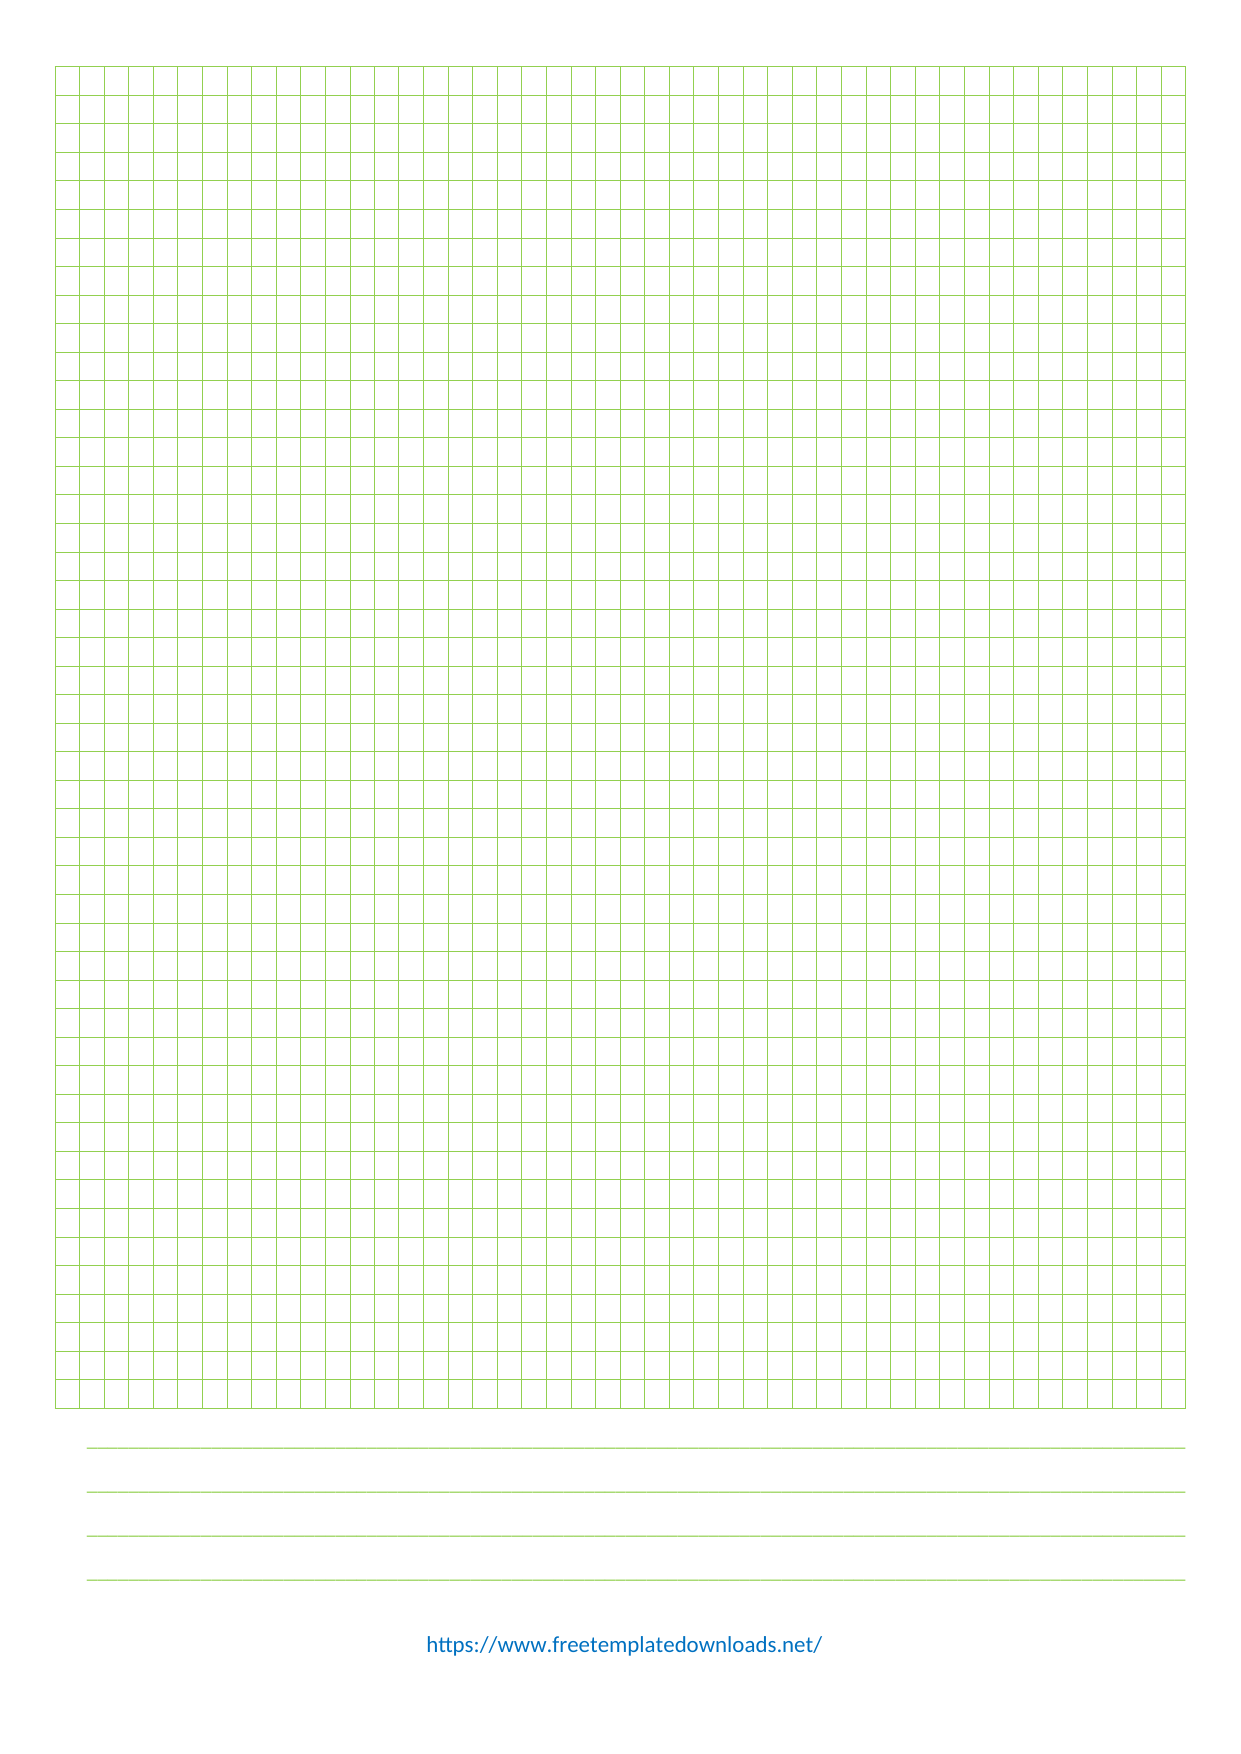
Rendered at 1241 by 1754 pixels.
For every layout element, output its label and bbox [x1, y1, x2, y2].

table_cell [424, 1038, 448, 1065]
table_cell [670, 1266, 693, 1293]
table_cell [744, 239, 767, 266]
table_cell [178, 381, 202, 409]
table_cell [178, 781, 202, 808]
table_cell [719, 296, 743, 323]
table_cell [842, 553, 866, 580]
table_cell [129, 781, 153, 808]
table_cell [867, 752, 890, 780]
table_cell [80, 553, 104, 580]
table_cell [940, 239, 964, 266]
table_cell [522, 239, 546, 266]
table_cell [375, 1323, 398, 1351]
table_cell [990, 924, 1013, 951]
table_cell [965, 1209, 989, 1236]
table_cell [1088, 581, 1112, 608]
table_cell [596, 1152, 620, 1179]
table_cell [694, 296, 718, 323]
table_cell [1088, 866, 1112, 894]
table_cell [375, 752, 398, 780]
table_cell [842, 1266, 866, 1293]
table_cell [940, 1095, 964, 1122]
table_cell [449, 895, 472, 922]
table_cell [572, 410, 595, 437]
table_cell [768, 1009, 792, 1037]
table_cell [277, 610, 300, 637]
table_cell [891, 1323, 915, 1351]
table_cell [449, 781, 472, 808]
table_cell [522, 1238, 546, 1265]
table_cell [498, 895, 521, 922]
table_cell [498, 1095, 521, 1122]
table_cell [694, 524, 718, 551]
table_cell [694, 981, 718, 1008]
table_cell [547, 353, 571, 380]
table_cell [1113, 153, 1136, 180]
table_cell [645, 495, 669, 523]
table_cell [645, 296, 669, 323]
table_cell [1137, 1038, 1161, 1065]
table_cell [351, 495, 374, 523]
table_cell [670, 838, 693, 865]
table_cell [228, 924, 251, 951]
table_cell [1063, 1038, 1087, 1065]
table_cell [1088, 410, 1112, 437]
table_cell [129, 895, 153, 922]
table_cell [252, 438, 276, 466]
table_cell [965, 410, 989, 437]
table_cell [645, 981, 669, 1008]
table_cell [793, 210, 816, 237]
table_cell [252, 610, 276, 637]
table_cell [154, 96, 177, 123]
table_cell [228, 895, 251, 922]
table_cell [178, 809, 202, 837]
table_cell [1014, 1152, 1038, 1179]
table_cell [129, 153, 153, 180]
table_cell [375, 467, 398, 494]
table_cell [424, 581, 448, 608]
table_cell [351, 610, 374, 637]
table_cell [940, 809, 964, 837]
table_cell [670, 752, 693, 780]
table_cell [990, 1323, 1013, 1351]
table_cell [1162, 1295, 1185, 1322]
table_cell [719, 96, 743, 123]
table_cell [1014, 638, 1038, 666]
table_cell [498, 781, 521, 808]
table_cell [1063, 724, 1087, 751]
table_cell [1014, 724, 1038, 751]
table_cell [990, 267, 1013, 294]
table_cell [990, 610, 1013, 637]
table_cell [768, 781, 792, 808]
table_cell [1014, 981, 1038, 1008]
table_cell [1113, 1009, 1136, 1037]
table_cell [916, 1009, 939, 1037]
table_cell [1014, 695, 1038, 723]
table_cell [1063, 495, 1087, 523]
table_cell [1113, 239, 1136, 266]
table_cell [326, 838, 350, 865]
table_cell [817, 667, 841, 694]
table_cell [572, 1066, 595, 1094]
table_cell [154, 781, 177, 808]
table_cell [277, 353, 300, 380]
table_cell [1014, 866, 1038, 894]
table_cell [277, 1380, 300, 1408]
table_cell [80, 1152, 104, 1179]
table_cell [719, 952, 743, 979]
table_cell [621, 353, 644, 380]
table_cell [424, 124, 448, 152]
table_cell [990, 781, 1013, 808]
table_cell [621, 638, 644, 666]
table_cell [670, 1238, 693, 1265]
table_cell [399, 438, 423, 466]
table_cell [277, 838, 300, 865]
table_cell [719, 153, 743, 180]
table_cell [326, 1123, 350, 1151]
table_header [351, 67, 374, 95]
table_cell [621, 1352, 644, 1379]
table_cell [154, 1238, 177, 1265]
table_cell [277, 1209, 300, 1236]
table_cell [277, 1238, 300, 1265]
table_cell [940, 181, 964, 209]
table_cell [252, 1238, 276, 1265]
table_cell [744, 695, 767, 723]
table_cell [326, 1352, 350, 1379]
table_cell [1137, 695, 1161, 723]
table_cell [547, 1038, 571, 1065]
table_cell [228, 467, 251, 494]
table_cell [326, 724, 350, 751]
table_cell [744, 1266, 767, 1293]
table_cell [178, 752, 202, 780]
table_cell [916, 610, 939, 637]
table_cell [375, 781, 398, 808]
table_cell [301, 1352, 325, 1379]
table_cell [1137, 239, 1161, 266]
table_cell [793, 410, 816, 437]
table_cell [621, 553, 644, 580]
table_cell [178, 495, 202, 523]
table_cell [1039, 610, 1062, 637]
table_cell [940, 353, 964, 380]
table_cell [399, 96, 423, 123]
table_cell [1162, 524, 1185, 551]
table_cell [1063, 181, 1087, 209]
table_cell [522, 1095, 546, 1122]
table_cell [203, 438, 227, 466]
table_cell [203, 610, 227, 637]
table_cell [203, 353, 227, 380]
table_cell [498, 1238, 521, 1265]
table_cell [572, 781, 595, 808]
table_cell [154, 239, 177, 266]
table_cell [399, 781, 423, 808]
table_cell [449, 181, 472, 209]
table_cell [449, 1123, 472, 1151]
table_cell [965, 1295, 989, 1322]
table_cell [596, 239, 620, 266]
table_cell [719, 667, 743, 694]
table_cell [645, 267, 669, 294]
table_cell [351, 1266, 374, 1293]
table_cell [891, 239, 915, 266]
table_cell [940, 1066, 964, 1094]
table_cell [1039, 1323, 1062, 1351]
table_cell [891, 153, 915, 180]
table_cell [326, 524, 350, 551]
table_cell [277, 553, 300, 580]
table_cell [105, 438, 128, 466]
table_cell [768, 1038, 792, 1065]
table_cell [252, 324, 276, 352]
table_cell [301, 438, 325, 466]
table_cell [990, 752, 1013, 780]
table_cell [498, 809, 521, 837]
table_cell [719, 324, 743, 352]
table_cell [105, 1323, 128, 1351]
table_cell [80, 952, 104, 979]
table_cell [645, 866, 669, 894]
table_cell [351, 239, 374, 266]
table_cell [940, 410, 964, 437]
table_cell [1162, 838, 1185, 865]
table_cell [498, 381, 521, 409]
table_cell [203, 1209, 227, 1236]
table_cell [154, 1123, 177, 1151]
table_cell [744, 1038, 767, 1065]
table_header [621, 67, 644, 95]
table_cell [228, 324, 251, 352]
table_cell [990, 1123, 1013, 1151]
table_cell [867, 1095, 890, 1122]
table_cell [399, 324, 423, 352]
table_cell [842, 667, 866, 694]
table_cell [621, 1295, 644, 1322]
table_cell [277, 1323, 300, 1351]
table_cell [498, 1266, 521, 1293]
table_cell [867, 1009, 890, 1037]
table_cell [547, 1295, 571, 1322]
table_cell [1162, 1352, 1185, 1379]
table_cell [498, 438, 521, 466]
table_cell [842, 1238, 866, 1265]
table_cell [129, 495, 153, 523]
table_cell [744, 1152, 767, 1179]
table_cell [375, 524, 398, 551]
table_cell [817, 438, 841, 466]
table_cell [842, 1152, 866, 1179]
table_cell [547, 895, 571, 922]
table_cell [449, 1266, 472, 1293]
table_cell [694, 467, 718, 494]
table_cell [842, 495, 866, 523]
table_cell [301, 181, 325, 209]
table_cell [449, 838, 472, 865]
table_cell [965, 1380, 989, 1408]
table_header [326, 67, 350, 95]
table_cell [56, 353, 79, 380]
table_cell [1063, 296, 1087, 323]
table_cell [80, 581, 104, 608]
table_cell [670, 1009, 693, 1037]
table_cell [154, 1066, 177, 1094]
table_cell [1113, 981, 1136, 1008]
table_cell [56, 610, 79, 637]
table_cell [940, 1352, 964, 1379]
table_cell [375, 1238, 398, 1265]
table_cell [694, 838, 718, 865]
table_cell [1039, 96, 1062, 123]
table_cell [1113, 1238, 1136, 1265]
table_cell [572, 724, 595, 751]
table_cell [719, 524, 743, 551]
table_cell [1113, 781, 1136, 808]
table_cell [351, 181, 374, 209]
table_cell [793, 1180, 816, 1208]
table_cell [252, 239, 276, 266]
table_cell [228, 210, 251, 237]
table_cell [301, 267, 325, 294]
table_cell [1088, 267, 1112, 294]
table_cell [793, 153, 816, 180]
table_cell [326, 895, 350, 922]
table_cell [1014, 952, 1038, 979]
table_cell [744, 638, 767, 666]
table_cell [129, 553, 153, 580]
table_cell [473, 438, 497, 466]
table_cell [817, 296, 841, 323]
table_cell [916, 809, 939, 837]
table_cell [645, 1066, 669, 1094]
table_cell [916, 1066, 939, 1094]
table_cell [277, 210, 300, 237]
table_cell [867, 381, 890, 409]
table_cell [129, 210, 153, 237]
table_cell [1137, 1352, 1161, 1379]
table_cell [498, 353, 521, 380]
table_cell [178, 667, 202, 694]
table_cell [277, 438, 300, 466]
table_cell [1014, 1180, 1038, 1208]
table_cell [940, 1266, 964, 1293]
table_cell [793, 438, 816, 466]
table_cell [498, 410, 521, 437]
table_cell [449, 353, 472, 380]
table_cell [154, 553, 177, 580]
table_cell [916, 153, 939, 180]
table_cell [1039, 752, 1062, 780]
table_cell [154, 1209, 177, 1236]
table_cell [252, 553, 276, 580]
table_cell [670, 181, 693, 209]
table_cell [252, 1152, 276, 1179]
table_cell [621, 667, 644, 694]
table_cell [694, 153, 718, 180]
table_cell [80, 1009, 104, 1037]
table_cell [744, 952, 767, 979]
table_header [399, 67, 423, 95]
table_cell [719, 267, 743, 294]
table_cell [1162, 1038, 1185, 1065]
table_cell [940, 1180, 964, 1208]
table_cell [916, 438, 939, 466]
table_cell [547, 495, 571, 523]
table_cell [1162, 1066, 1185, 1094]
table_cell [621, 153, 644, 180]
table_cell [867, 153, 890, 180]
table_cell [1063, 1209, 1087, 1236]
table_cell [547, 410, 571, 437]
table_cell [817, 695, 841, 723]
table_cell [719, 724, 743, 751]
table_cell [891, 1295, 915, 1322]
table_cell [694, 381, 718, 409]
table_cell [105, 1352, 128, 1379]
table_cell [670, 866, 693, 894]
table_cell [572, 695, 595, 723]
table_cell [498, 1038, 521, 1065]
table_cell [842, 239, 866, 266]
table_cell [547, 752, 571, 780]
table_cell [547, 1209, 571, 1236]
table_cell [449, 553, 472, 580]
table_cell [1063, 752, 1087, 780]
table_cell [940, 1152, 964, 1179]
table_cell [424, 924, 448, 951]
table_cell [301, 1380, 325, 1408]
table_cell [326, 781, 350, 808]
table_cell [1137, 296, 1161, 323]
table_cell [990, 838, 1013, 865]
table_cell [793, 1095, 816, 1122]
table_cell [940, 438, 964, 466]
table_cell [154, 524, 177, 551]
table_cell [990, 210, 1013, 237]
table_header [744, 67, 767, 95]
table_cell [940, 381, 964, 409]
table_cell [621, 781, 644, 808]
table_cell [498, 1323, 521, 1351]
table_cell [449, 1352, 472, 1379]
table_cell [965, 1123, 989, 1151]
table_cell [399, 638, 423, 666]
table_cell [1088, 695, 1112, 723]
table_cell [228, 153, 251, 180]
table_cell [473, 181, 497, 209]
table_cell [1014, 1009, 1038, 1037]
table_cell [129, 96, 153, 123]
table_cell [301, 210, 325, 237]
table_cell [572, 267, 595, 294]
table_cell [1162, 667, 1185, 694]
table_header [301, 67, 325, 95]
table_cell [1113, 553, 1136, 580]
table_cell [891, 1038, 915, 1065]
table_cell [990, 553, 1013, 580]
table_cell [621, 410, 644, 437]
table_cell [990, 667, 1013, 694]
table_cell [129, 1095, 153, 1122]
table_cell [1039, 1152, 1062, 1179]
table_cell [129, 267, 153, 294]
table_cell [301, 981, 325, 1008]
table_cell [399, 838, 423, 865]
table_cell [56, 1180, 79, 1208]
table_cell [719, 1095, 743, 1122]
table_header [1162, 67, 1185, 95]
table_cell [1162, 239, 1185, 266]
table_cell [1137, 1238, 1161, 1265]
table_cell [301, 838, 325, 865]
table_cell [596, 210, 620, 237]
table_cell [990, 981, 1013, 1008]
table_cell [473, 153, 497, 180]
table_cell [203, 1152, 227, 1179]
table_cell [596, 96, 620, 123]
table_cell [129, 181, 153, 209]
table_cell [449, 1323, 472, 1351]
table_cell [56, 695, 79, 723]
table_cell [768, 1380, 792, 1408]
table_cell [645, 467, 669, 494]
table_cell [522, 1123, 546, 1151]
table_cell [473, 610, 497, 637]
table_cell [1014, 1380, 1038, 1408]
table_cell [1014, 838, 1038, 865]
table_cell [768, 324, 792, 352]
table_cell [424, 1295, 448, 1322]
table_cell [473, 1123, 497, 1151]
table_cell [645, 324, 669, 352]
table_cell [596, 267, 620, 294]
table_cell [817, 1095, 841, 1122]
table_cell [1063, 1152, 1087, 1179]
table_cell [1113, 1095, 1136, 1122]
table_cell [793, 96, 816, 123]
table_cell [473, 1009, 497, 1037]
table_cell [252, 724, 276, 751]
table_cell [744, 781, 767, 808]
table_cell [645, 1295, 669, 1322]
table_cell [916, 181, 939, 209]
table_cell [498, 724, 521, 751]
table_cell [129, 752, 153, 780]
table_cell [694, 353, 718, 380]
table_cell [522, 1209, 546, 1236]
table_cell [424, 895, 448, 922]
table_cell [670, 553, 693, 580]
table_header [498, 67, 521, 95]
table_cell [572, 495, 595, 523]
table_cell [990, 1295, 1013, 1322]
table_cell [916, 667, 939, 694]
table_cell [1014, 581, 1038, 608]
table_cell [326, 866, 350, 894]
table_cell [1039, 952, 1062, 979]
table_cell [1014, 353, 1038, 380]
table_cell [621, 695, 644, 723]
table_cell [449, 809, 472, 837]
table_cell [1088, 1095, 1112, 1122]
table_cell [670, 1152, 693, 1179]
table_cell [1039, 981, 1062, 1008]
table_cell [867, 96, 890, 123]
table_cell [154, 1180, 177, 1208]
table_cell [1039, 1123, 1062, 1151]
table_cell [178, 866, 202, 894]
table_cell [940, 924, 964, 951]
table_cell [1113, 895, 1136, 922]
table_cell [178, 1152, 202, 1179]
table_cell [154, 124, 177, 152]
table_header [105, 67, 128, 95]
table_cell [547, 610, 571, 637]
table_cell [277, 1152, 300, 1179]
table_cell [867, 353, 890, 380]
table_cell [1088, 181, 1112, 209]
table_cell [1137, 410, 1161, 437]
table_cell [1063, 952, 1087, 979]
table_cell [867, 124, 890, 152]
table_cell [252, 181, 276, 209]
table_cell [399, 524, 423, 551]
table_header [670, 67, 693, 95]
table_cell [596, 1038, 620, 1065]
table_cell [596, 410, 620, 437]
table_cell [940, 1323, 964, 1351]
table_cell [301, 667, 325, 694]
table_cell [596, 324, 620, 352]
table_cell [178, 410, 202, 437]
table_cell [449, 153, 472, 180]
table_cell [621, 610, 644, 637]
table_cell [178, 553, 202, 580]
table_cell [621, 1266, 644, 1293]
table_cell [522, 1380, 546, 1408]
table_cell [105, 153, 128, 180]
table_cell [351, 724, 374, 751]
table_cell [80, 695, 104, 723]
table_cell [596, 1180, 620, 1208]
table_cell [768, 1152, 792, 1179]
table_cell [326, 124, 350, 152]
table_cell [547, 181, 571, 209]
table_cell [1063, 438, 1087, 466]
table_cell [178, 1095, 202, 1122]
table_cell [768, 410, 792, 437]
table_cell [842, 952, 866, 979]
table_cell [129, 1209, 153, 1236]
table_cell [399, 895, 423, 922]
table_cell [891, 1095, 915, 1122]
table_cell [252, 1352, 276, 1379]
table_cell [1039, 581, 1062, 608]
table_cell [768, 724, 792, 751]
table_cell [1137, 210, 1161, 237]
table_cell [375, 724, 398, 751]
table_cell [522, 838, 546, 865]
table_cell [793, 952, 816, 979]
table_cell [867, 553, 890, 580]
table_cell [252, 410, 276, 437]
table_cell [449, 581, 472, 608]
table_header [867, 67, 890, 95]
table_cell [178, 724, 202, 751]
table_cell [522, 667, 546, 694]
table_cell [351, 781, 374, 808]
table_cell [56, 296, 79, 323]
table_cell [498, 952, 521, 979]
table_cell [252, 353, 276, 380]
table_cell [645, 96, 669, 123]
table_cell [621, 924, 644, 951]
table_cell [277, 724, 300, 751]
table_cell [80, 838, 104, 865]
table_cell [154, 1009, 177, 1037]
table_cell [178, 895, 202, 922]
table_cell [744, 838, 767, 865]
table_cell [424, 239, 448, 266]
table_cell [768, 1123, 792, 1151]
table_cell [1137, 724, 1161, 751]
table_cell [228, 695, 251, 723]
table_cell [719, 353, 743, 380]
table_cell [990, 952, 1013, 979]
table_cell [277, 124, 300, 152]
table_cell [449, 410, 472, 437]
table_cell [1039, 124, 1062, 152]
table_cell [105, 695, 128, 723]
table_cell [990, 866, 1013, 894]
table_cell [105, 610, 128, 637]
table_cell [1088, 1295, 1112, 1322]
table_cell [867, 1295, 890, 1322]
table_cell [965, 553, 989, 580]
table_cell [867, 952, 890, 979]
table_header [277, 67, 300, 95]
table_cell [744, 1095, 767, 1122]
table_cell [719, 924, 743, 951]
table_cell [596, 353, 620, 380]
table_cell [1063, 895, 1087, 922]
table_cell [473, 1095, 497, 1122]
table_cell [817, 952, 841, 979]
table_cell [744, 895, 767, 922]
table_cell [817, 1380, 841, 1408]
table_cell [572, 181, 595, 209]
table_cell [80, 1066, 104, 1094]
table_cell [965, 1066, 989, 1094]
table_cell [1088, 809, 1112, 837]
table_cell [793, 181, 816, 209]
table_cell [522, 1323, 546, 1351]
table_cell [277, 381, 300, 409]
table_cell [203, 781, 227, 808]
table_cell [572, 895, 595, 922]
table_cell [301, 124, 325, 152]
table_cell [1063, 153, 1087, 180]
table_cell [1137, 381, 1161, 409]
table_cell [178, 1209, 202, 1236]
table_cell [891, 924, 915, 951]
table_cell [842, 866, 866, 894]
table_cell [326, 210, 350, 237]
table_cell [351, 267, 374, 294]
table_cell [80, 1295, 104, 1322]
table_cell [891, 181, 915, 209]
table_cell [867, 895, 890, 922]
table_cell [203, 809, 227, 837]
table_cell [473, 695, 497, 723]
table_cell [80, 752, 104, 780]
table_cell [1063, 610, 1087, 637]
table_cell [990, 239, 1013, 266]
table_cell [891, 667, 915, 694]
table_cell [277, 809, 300, 837]
table_cell [891, 1380, 915, 1408]
table_cell [842, 724, 866, 751]
table_cell [596, 1323, 620, 1351]
table_cell [768, 1180, 792, 1208]
table_cell [670, 695, 693, 723]
table_cell [891, 296, 915, 323]
table_cell [596, 1123, 620, 1151]
table_cell [645, 353, 669, 380]
table_cell [424, 610, 448, 637]
table_cell [129, 1180, 153, 1208]
table_cell [940, 524, 964, 551]
table_cell [498, 467, 521, 494]
table_cell [498, 1152, 521, 1179]
table_cell [596, 495, 620, 523]
table_cell [867, 267, 890, 294]
table_cell [399, 581, 423, 608]
table_cell [351, 438, 374, 466]
table_cell [277, 638, 300, 666]
table_cell [80, 781, 104, 808]
table_cell [203, 210, 227, 237]
table_cell [203, 239, 227, 266]
table_cell [203, 96, 227, 123]
table_cell [645, 124, 669, 152]
table_cell [719, 381, 743, 409]
table_cell [473, 267, 497, 294]
table_cell [596, 781, 620, 808]
table_cell [56, 267, 79, 294]
table_cell [399, 952, 423, 979]
table_cell [351, 153, 374, 180]
table_cell [375, 1152, 398, 1179]
table_cell [1137, 667, 1161, 694]
table_cell [277, 866, 300, 894]
table_cell [744, 467, 767, 494]
table_cell [547, 467, 571, 494]
table_cell [744, 553, 767, 580]
table_cell [621, 1380, 644, 1408]
table_cell [1162, 1123, 1185, 1151]
table_cell [694, 610, 718, 637]
table_cell [56, 1009, 79, 1037]
table_cell [547, 324, 571, 352]
table_cell [572, 96, 595, 123]
table_cell [399, 724, 423, 751]
table_cell [1088, 752, 1112, 780]
table_cell [105, 239, 128, 266]
table_cell [596, 809, 620, 837]
table_cell [916, 1095, 939, 1122]
table_cell [473, 124, 497, 152]
table_cell [301, 1123, 325, 1151]
table_cell [719, 1380, 743, 1408]
table_cell [547, 1095, 571, 1122]
table_cell [645, 952, 669, 979]
table_cell [694, 495, 718, 523]
table_cell [301, 1238, 325, 1265]
table_cell [1063, 1180, 1087, 1208]
table_cell [940, 581, 964, 608]
table_cell [867, 210, 890, 237]
table_cell [277, 495, 300, 523]
table_cell [129, 1323, 153, 1351]
table_cell [817, 638, 841, 666]
table_cell [867, 981, 890, 1008]
table_cell [867, 1123, 890, 1151]
table_header [203, 67, 227, 95]
table_cell [228, 267, 251, 294]
table_cell [916, 495, 939, 523]
table_cell [277, 96, 300, 123]
table_header [178, 67, 202, 95]
table_cell [719, 553, 743, 580]
table_cell [178, 239, 202, 266]
table_cell [1162, 1238, 1185, 1265]
table_cell [351, 638, 374, 666]
table_cell [80, 1123, 104, 1151]
table_cell [793, 838, 816, 865]
table_cell [203, 1123, 227, 1151]
table_cell [351, 581, 374, 608]
table_cell [203, 524, 227, 551]
table_cell [178, 981, 202, 1008]
table_cell [301, 239, 325, 266]
table_cell [1063, 1123, 1087, 1151]
table_header [228, 67, 251, 95]
table_cell [1039, 1380, 1062, 1408]
table_cell [793, 353, 816, 380]
table_cell [228, 524, 251, 551]
table_cell [817, 1038, 841, 1065]
table_cell [277, 667, 300, 694]
table_cell [916, 781, 939, 808]
table_header [424, 67, 448, 95]
table_cell [965, 1009, 989, 1037]
table_cell [768, 381, 792, 409]
table_cell [694, 267, 718, 294]
table_cell [694, 724, 718, 751]
table_cell [178, 353, 202, 380]
table_cell [449, 1066, 472, 1094]
table_cell [473, 1038, 497, 1065]
table_cell [744, 1009, 767, 1037]
table_cell [522, 438, 546, 466]
table_cell [522, 267, 546, 294]
table_cell [1014, 495, 1038, 523]
table_cell [473, 495, 497, 523]
table_cell [178, 1009, 202, 1037]
table_cell [547, 781, 571, 808]
table_cell [424, 210, 448, 237]
table_cell [1113, 353, 1136, 380]
table_cell [768, 296, 792, 323]
table_cell [449, 210, 472, 237]
table_cell [940, 1380, 964, 1408]
table_cell [80, 239, 104, 266]
table_cell [1113, 495, 1136, 523]
table_cell [645, 638, 669, 666]
table_cell [572, 667, 595, 694]
table_cell [965, 695, 989, 723]
table_cell [621, 1323, 644, 1351]
table_cell [645, 1152, 669, 1179]
table_cell [326, 1038, 350, 1065]
table_cell [817, 239, 841, 266]
table_cell [842, 181, 866, 209]
table_cell [645, 695, 669, 723]
table_cell [326, 353, 350, 380]
table_cell [228, 410, 251, 437]
table_cell [129, 638, 153, 666]
table_cell [326, 96, 350, 123]
table_cell [252, 667, 276, 694]
table_cell [399, 1095, 423, 1122]
table_cell [768, 1066, 792, 1094]
table_cell [154, 495, 177, 523]
table_cell [129, 610, 153, 637]
table_cell [399, 924, 423, 951]
table_cell [817, 381, 841, 409]
table_cell [645, 1180, 669, 1208]
table_cell [670, 1038, 693, 1065]
table_cell [178, 638, 202, 666]
table_cell [154, 1380, 177, 1408]
table_cell [645, 239, 669, 266]
table_cell [1014, 1038, 1038, 1065]
table_cell [178, 324, 202, 352]
table_cell [621, 866, 644, 894]
table_cell [399, 181, 423, 209]
table_cell [793, 1295, 816, 1322]
table_cell [326, 467, 350, 494]
table_cell [793, 752, 816, 780]
table_cell [1014, 1323, 1038, 1351]
table_cell [1063, 96, 1087, 123]
table_cell [1014, 667, 1038, 694]
table_cell [1039, 866, 1062, 894]
table_cell [621, 467, 644, 494]
table_cell [252, 924, 276, 951]
table_cell [990, 724, 1013, 751]
table_cell [203, 752, 227, 780]
table_cell [916, 1352, 939, 1379]
table_cell [768, 981, 792, 1008]
table_cell [916, 895, 939, 922]
table_cell [449, 96, 472, 123]
table_cell [178, 1123, 202, 1151]
table_cell [473, 1180, 497, 1208]
table_cell [424, 667, 448, 694]
table_cell [1137, 781, 1161, 808]
table_cell [965, 781, 989, 808]
table_cell [916, 353, 939, 380]
table_cell [228, 667, 251, 694]
table_cell [449, 381, 472, 409]
table_cell [596, 153, 620, 180]
table_cell [990, 153, 1013, 180]
table_cell [105, 1152, 128, 1179]
table_cell [793, 724, 816, 751]
table_cell [965, 96, 989, 123]
table_cell [449, 1152, 472, 1179]
table_cell [744, 524, 767, 551]
table_cell [744, 1238, 767, 1265]
table_cell [1113, 667, 1136, 694]
table_cell [891, 1066, 915, 1094]
table_cell [449, 296, 472, 323]
table_cell [596, 1095, 620, 1122]
table_cell [424, 1380, 448, 1408]
table_cell [867, 924, 890, 951]
table_cell [694, 1352, 718, 1379]
table_cell [694, 1180, 718, 1208]
table_cell [867, 667, 890, 694]
table_cell [1063, 124, 1087, 152]
table_cell [990, 1038, 1013, 1065]
table_cell [621, 239, 644, 266]
table_cell [1113, 952, 1136, 979]
table_cell [301, 1180, 325, 1208]
table_cell [424, 1238, 448, 1265]
table_cell [56, 838, 79, 865]
table_cell [965, 952, 989, 979]
table_cell [916, 866, 939, 894]
table_cell [990, 581, 1013, 608]
table_cell [965, 895, 989, 922]
table_cell [916, 695, 939, 723]
table_cell [572, 1123, 595, 1151]
table_cell [916, 1238, 939, 1265]
table_cell [596, 752, 620, 780]
table_cell [252, 210, 276, 237]
table_cell [940, 153, 964, 180]
table_cell [817, 581, 841, 608]
table_cell [399, 1009, 423, 1037]
table_cell [424, 1180, 448, 1208]
table_cell [498, 695, 521, 723]
table_cell [203, 381, 227, 409]
table_cell [547, 667, 571, 694]
table_cell [940, 1238, 964, 1265]
table_cell [694, 410, 718, 437]
table_cell [178, 1323, 202, 1351]
table_cell [105, 1038, 128, 1065]
table_cell [105, 752, 128, 780]
table_cell [694, 1152, 718, 1179]
table_cell [399, 1038, 423, 1065]
table_cell [228, 1380, 251, 1408]
table_cell [252, 153, 276, 180]
table_cell [1137, 1095, 1161, 1122]
table_cell [424, 695, 448, 723]
table_cell [375, 438, 398, 466]
table_cell [842, 895, 866, 922]
table_cell [375, 1038, 398, 1065]
table_cell [621, 1238, 644, 1265]
table_cell [1113, 809, 1136, 837]
table_cell [1014, 381, 1038, 409]
table_cell [965, 667, 989, 694]
table_cell [301, 952, 325, 979]
table_cell [621, 1180, 644, 1208]
table_cell [375, 1095, 398, 1122]
table_cell [1162, 210, 1185, 237]
table_header [891, 67, 915, 95]
table_cell [301, 1066, 325, 1094]
table_cell [670, 239, 693, 266]
table_cell [1014, 153, 1038, 180]
table_cell [129, 866, 153, 894]
table_cell [645, 667, 669, 694]
table_cell [547, 724, 571, 751]
table_cell [793, 553, 816, 580]
table_cell [375, 1266, 398, 1293]
table_cell [1137, 924, 1161, 951]
table_cell [301, 353, 325, 380]
table_cell [965, 752, 989, 780]
table_cell [326, 638, 350, 666]
table_cell [1063, 1266, 1087, 1293]
table_cell [596, 1238, 620, 1265]
table_cell [572, 1380, 595, 1408]
table_cell [867, 1323, 890, 1351]
table_cell [252, 524, 276, 551]
table_cell [645, 153, 669, 180]
table_cell [547, 296, 571, 323]
table_cell [793, 467, 816, 494]
table_cell [80, 895, 104, 922]
table_cell [940, 610, 964, 637]
table_cell [105, 1238, 128, 1265]
table_cell [1162, 638, 1185, 666]
table_cell [473, 895, 497, 922]
table_cell [694, 1295, 718, 1322]
table_cell [105, 1009, 128, 1037]
table_cell [916, 1266, 939, 1293]
table_cell [301, 1152, 325, 1179]
table_cell [891, 96, 915, 123]
table_cell [228, 581, 251, 608]
table_cell [572, 553, 595, 580]
table_cell [56, 1323, 79, 1351]
table_cell [842, 1009, 866, 1037]
table_cell [228, 809, 251, 837]
table_cell [817, 1066, 841, 1094]
table_cell [1088, 667, 1112, 694]
table_cell [793, 524, 816, 551]
table_cell [375, 1295, 398, 1322]
table_header [375, 67, 398, 95]
table_cell [842, 467, 866, 494]
table_cell [547, 1066, 571, 1094]
table_cell [621, 724, 644, 751]
table_cell [596, 667, 620, 694]
table_cell [1162, 181, 1185, 209]
table_cell [596, 124, 620, 152]
table_cell [940, 866, 964, 894]
table_cell [842, 809, 866, 837]
table_cell [301, 1095, 325, 1122]
table_cell [473, 1323, 497, 1351]
table_cell [154, 267, 177, 294]
table_cell [547, 553, 571, 580]
table_cell [326, 581, 350, 608]
table_cell [817, 1009, 841, 1037]
table_cell [129, 124, 153, 152]
table_cell [228, 1066, 251, 1094]
table_cell [105, 667, 128, 694]
table_cell [178, 1038, 202, 1065]
table_cell [793, 638, 816, 666]
table_cell [424, 981, 448, 1008]
table_cell [522, 809, 546, 837]
table_cell [129, 381, 153, 409]
table_cell [473, 210, 497, 237]
table_cell [547, 1380, 571, 1408]
table_cell [793, 1209, 816, 1236]
table_cell [473, 924, 497, 951]
table_cell [719, 1009, 743, 1037]
table_cell [867, 296, 890, 323]
table_cell [351, 1295, 374, 1322]
table_cell [351, 1066, 374, 1094]
table_cell [105, 1295, 128, 1322]
table_cell [1113, 724, 1136, 751]
table_cell [670, 353, 693, 380]
table_cell [154, 667, 177, 694]
table_cell [80, 1352, 104, 1379]
table_cell [891, 1266, 915, 1293]
table_cell [990, 1209, 1013, 1236]
table_cell [1063, 809, 1087, 837]
table_cell [719, 495, 743, 523]
table_cell [817, 809, 841, 837]
table_cell [154, 981, 177, 1008]
table_cell [694, 695, 718, 723]
table_cell [744, 353, 767, 380]
table_cell [867, 1038, 890, 1065]
table_cell [351, 1238, 374, 1265]
table_cell [842, 210, 866, 237]
table_cell [178, 524, 202, 551]
table_cell [399, 495, 423, 523]
table_cell [56, 581, 79, 608]
table_cell [1113, 838, 1136, 865]
table_cell [399, 981, 423, 1008]
table_cell [719, 1180, 743, 1208]
table_cell [56, 1095, 79, 1122]
table_cell [449, 638, 472, 666]
table_cell [522, 1038, 546, 1065]
table_cell [1063, 467, 1087, 494]
table_cell [1088, 1066, 1112, 1094]
table_cell [498, 153, 521, 180]
table_cell [399, 1123, 423, 1151]
table_cell [105, 267, 128, 294]
table_cell [399, 667, 423, 694]
table_cell [203, 181, 227, 209]
table_cell [891, 381, 915, 409]
table_cell [744, 495, 767, 523]
table_cell [56, 467, 79, 494]
table_cell [105, 96, 128, 123]
table_cell [498, 752, 521, 780]
table_cell [719, 781, 743, 808]
table_cell [1162, 353, 1185, 380]
table_cell [719, 1209, 743, 1236]
table_cell [1088, 895, 1112, 922]
table_cell [1113, 381, 1136, 409]
table_cell [1088, 524, 1112, 551]
table_cell [867, 495, 890, 523]
table_cell [522, 695, 546, 723]
table_cell [301, 610, 325, 637]
table_cell [277, 895, 300, 922]
table_cell [596, 838, 620, 865]
table_cell [228, 781, 251, 808]
table_cell [351, 96, 374, 123]
table_cell [670, 438, 693, 466]
table_cell [842, 695, 866, 723]
table_cell [1162, 581, 1185, 608]
table_cell [203, 952, 227, 979]
table_cell [670, 324, 693, 352]
table_cell [80, 638, 104, 666]
table_cell [399, 267, 423, 294]
table_cell [719, 866, 743, 894]
table_cell [572, 1323, 595, 1351]
table_cell [719, 695, 743, 723]
table_cell [793, 695, 816, 723]
table_cell [940, 1123, 964, 1151]
table_cell [744, 1123, 767, 1151]
table_cell [326, 438, 350, 466]
table_cell [1162, 467, 1185, 494]
table_cell [1014, 1238, 1038, 1265]
table_cell [867, 1266, 890, 1293]
table_cell [694, 553, 718, 580]
table_cell [154, 581, 177, 608]
table_cell [621, 838, 644, 865]
table_cell [326, 181, 350, 209]
table_cell [621, 1095, 644, 1122]
table_cell [694, 1238, 718, 1265]
table_cell [1014, 1066, 1038, 1094]
table_cell [842, 981, 866, 1008]
table_cell [522, 210, 546, 237]
table_cell [375, 924, 398, 951]
table_cell [80, 410, 104, 437]
table_cell [768, 809, 792, 837]
table_cell [694, 96, 718, 123]
table_cell [178, 467, 202, 494]
table_cell [424, 724, 448, 751]
table_cell [522, 724, 546, 751]
table_cell [572, 952, 595, 979]
table_cell [891, 1238, 915, 1265]
table_cell [670, 809, 693, 837]
table_cell [990, 124, 1013, 152]
table_cell [1039, 638, 1062, 666]
table_cell [621, 952, 644, 979]
table_cell [399, 1380, 423, 1408]
table_cell [719, 809, 743, 837]
table_cell [129, 1238, 153, 1265]
table_cell [547, 1323, 571, 1351]
table_cell [105, 1209, 128, 1236]
table_cell [670, 267, 693, 294]
table_cell [940, 695, 964, 723]
table_cell [719, 838, 743, 865]
table_cell [842, 1123, 866, 1151]
table_cell [719, 410, 743, 437]
table_cell [203, 495, 227, 523]
table_cell [965, 1152, 989, 1179]
table_cell [817, 610, 841, 637]
table_cell [351, 1038, 374, 1065]
table_cell [891, 581, 915, 608]
table_cell [965, 1352, 989, 1379]
table_cell [1039, 1009, 1062, 1037]
table_cell [1113, 1380, 1136, 1408]
table_cell [547, 239, 571, 266]
table_cell [424, 781, 448, 808]
table_cell [916, 1038, 939, 1065]
table_cell [1039, 1209, 1062, 1236]
table_cell [1137, 181, 1161, 209]
table_cell [572, 1009, 595, 1037]
table_cell [916, 553, 939, 580]
table_cell [1014, 781, 1038, 808]
table_cell [375, 895, 398, 922]
table_cell [522, 952, 546, 979]
table_cell [424, 553, 448, 580]
table_cell [399, 1238, 423, 1265]
table_cell [940, 1038, 964, 1065]
table_cell [1137, 809, 1161, 837]
table_cell [1063, 1066, 1087, 1094]
table_cell [670, 1066, 693, 1094]
table_cell [719, 1123, 743, 1151]
table_cell [326, 667, 350, 694]
table_cell [817, 1352, 841, 1379]
table_cell [1014, 1209, 1038, 1236]
table_cell [80, 1380, 104, 1408]
table_cell [399, 1266, 423, 1293]
table_cell [621, 581, 644, 608]
table_cell [178, 96, 202, 123]
table_cell [473, 1380, 497, 1408]
table_cell [326, 1238, 350, 1265]
table_cell [1088, 1123, 1112, 1151]
table_cell [351, 695, 374, 723]
table_cell [1137, 752, 1161, 780]
table_cell [596, 581, 620, 608]
table_cell [56, 1066, 79, 1094]
table_cell [375, 866, 398, 894]
table_cell [793, 1038, 816, 1065]
table_cell [670, 96, 693, 123]
table_cell [424, 438, 448, 466]
table_cell [301, 381, 325, 409]
table_cell [1063, 210, 1087, 237]
table_cell [1088, 495, 1112, 523]
table_cell [129, 1352, 153, 1379]
table_cell [351, 1209, 374, 1236]
table_cell [547, 210, 571, 237]
table_cell [990, 1238, 1013, 1265]
table_cell [228, 1238, 251, 1265]
table_cell [375, 124, 398, 152]
table_cell [891, 695, 915, 723]
table_cell [1113, 1266, 1136, 1293]
table_cell [105, 381, 128, 409]
table_cell [522, 524, 546, 551]
table_cell [793, 1266, 816, 1293]
table_cell [867, 809, 890, 837]
table_cell [768, 581, 792, 608]
table_cell [449, 1380, 472, 1408]
table_cell [1014, 1266, 1038, 1293]
table_cell [1088, 1238, 1112, 1265]
table_cell [326, 610, 350, 637]
table_cell [1014, 296, 1038, 323]
table_cell [940, 781, 964, 808]
table_cell [203, 296, 227, 323]
table_cell [990, 181, 1013, 209]
table_cell [351, 866, 374, 894]
table_cell [351, 381, 374, 409]
table_cell [252, 981, 276, 1008]
table_cell [522, 124, 546, 152]
table_cell [522, 924, 546, 951]
table_cell [719, 1323, 743, 1351]
table_cell [351, 924, 374, 951]
table_cell [1113, 1352, 1136, 1379]
table_cell [744, 667, 767, 694]
table_cell [203, 924, 227, 951]
table_cell [154, 809, 177, 837]
table_cell [768, 924, 792, 951]
table_header [645, 67, 669, 95]
table_cell [596, 1009, 620, 1037]
table_cell [1162, 1380, 1185, 1408]
table_cell [965, 1238, 989, 1265]
table_cell [621, 296, 644, 323]
table_cell [1113, 1323, 1136, 1351]
table_cell [1162, 96, 1185, 123]
table_cell [1113, 752, 1136, 780]
table_cell [842, 96, 866, 123]
table_cell [596, 1066, 620, 1094]
table_cell [105, 410, 128, 437]
table_cell [56, 96, 79, 123]
table_cell [1088, 1152, 1112, 1179]
table_cell [80, 667, 104, 694]
table_cell [744, 324, 767, 352]
table_cell [498, 267, 521, 294]
table_header [522, 67, 546, 95]
table_cell [473, 96, 497, 123]
table_cell [399, 610, 423, 637]
table_header [1014, 67, 1038, 95]
table_cell [105, 210, 128, 237]
table_cell [424, 1095, 448, 1122]
table_cell [768, 124, 792, 152]
table_cell [891, 952, 915, 979]
table_cell [80, 210, 104, 237]
table_cell [990, 695, 1013, 723]
table_cell [522, 353, 546, 380]
table_cell [670, 1095, 693, 1122]
table_cell [621, 1152, 644, 1179]
table_cell [375, 1180, 398, 1208]
table_cell [817, 866, 841, 894]
table_cell [375, 181, 398, 209]
table_cell [916, 638, 939, 666]
table_cell [621, 381, 644, 409]
table_cell [645, 1266, 669, 1293]
table_cell [56, 952, 79, 979]
table_cell [621, 524, 644, 551]
table_cell [228, 495, 251, 523]
table_cell [522, 866, 546, 894]
table_cell [744, 1352, 767, 1379]
table_cell [1039, 1180, 1062, 1208]
table_header [572, 67, 595, 95]
table_cell [1088, 210, 1112, 237]
table_cell [56, 667, 79, 694]
table_cell [842, 410, 866, 437]
table_cell [719, 1152, 743, 1179]
table_cell [793, 924, 816, 951]
table_cell [1162, 695, 1185, 723]
table_cell [1039, 1038, 1062, 1065]
table_cell [326, 267, 350, 294]
table_cell [375, 153, 398, 180]
table_cell [1039, 695, 1062, 723]
table_cell [56, 752, 79, 780]
table_cell [990, 438, 1013, 466]
table_cell [301, 1209, 325, 1236]
table_cell [203, 695, 227, 723]
table_cell [817, 1266, 841, 1293]
table_cell [1113, 96, 1136, 123]
table_cell [990, 324, 1013, 352]
table_cell [1014, 1295, 1038, 1322]
table_cell [842, 124, 866, 152]
table_cell [1162, 1152, 1185, 1179]
table_cell [1162, 1009, 1185, 1037]
table_cell [129, 581, 153, 608]
table_cell [793, 1066, 816, 1094]
table_cell [817, 524, 841, 551]
table_cell [449, 866, 472, 894]
table_cell [547, 124, 571, 152]
table_cell [793, 267, 816, 294]
table_cell [596, 1352, 620, 1379]
table_cell [105, 181, 128, 209]
table_cell [645, 1038, 669, 1065]
table_cell [449, 1295, 472, 1322]
table_cell [916, 1152, 939, 1179]
table_cell [645, 781, 669, 808]
table_cell [817, 1209, 841, 1236]
table_cell [375, 1009, 398, 1037]
table_cell [1063, 1295, 1087, 1322]
table_cell [1088, 1038, 1112, 1065]
table_cell [1162, 267, 1185, 294]
table_cell [351, 1152, 374, 1179]
table_cell [1113, 695, 1136, 723]
table_cell [80, 1266, 104, 1293]
table_cell [1137, 866, 1161, 894]
table_cell [1014, 895, 1038, 922]
table_cell [596, 1295, 620, 1322]
table_cell [1039, 724, 1062, 751]
table_cell [572, 296, 595, 323]
table_cell [572, 1095, 595, 1122]
table_cell [990, 638, 1013, 666]
table_cell [80, 438, 104, 466]
table_cell [719, 210, 743, 237]
table_cell [522, 752, 546, 780]
table_cell [1137, 124, 1161, 152]
table_header [1088, 67, 1112, 95]
table_cell [645, 553, 669, 580]
table_cell [424, 1123, 448, 1151]
table_cell [473, 1066, 497, 1094]
table_cell [1137, 153, 1161, 180]
table_cell [228, 1352, 251, 1379]
table_cell [817, 1123, 841, 1151]
table_cell [56, 381, 79, 409]
table_cell [817, 838, 841, 865]
table_cell [547, 581, 571, 608]
table_cell [424, 467, 448, 494]
table_header [768, 67, 792, 95]
table_cell [203, 1266, 227, 1293]
table_cell [1039, 1295, 1062, 1322]
table_cell [645, 752, 669, 780]
table_cell [154, 838, 177, 865]
table_cell [424, 1152, 448, 1179]
table_cell [1113, 410, 1136, 437]
table_cell [375, 667, 398, 694]
table_cell [744, 1180, 767, 1208]
table_cell [867, 1238, 890, 1265]
table_cell [498, 124, 521, 152]
table_cell [1039, 495, 1062, 523]
table_cell [80, 610, 104, 637]
table_cell [228, 96, 251, 123]
table_cell [80, 981, 104, 1008]
table_cell [424, 524, 448, 551]
table_cell [375, 1380, 398, 1408]
table_cell [719, 1066, 743, 1094]
table_cell [473, 638, 497, 666]
table_cell [670, 781, 693, 808]
table_cell [891, 610, 915, 637]
table_cell [522, 781, 546, 808]
table_cell [916, 381, 939, 409]
table_cell [228, 438, 251, 466]
table_cell [694, 1066, 718, 1094]
table_cell [252, 467, 276, 494]
table_cell [645, 181, 669, 209]
table_cell [252, 809, 276, 837]
table_cell [522, 495, 546, 523]
table_cell [817, 1180, 841, 1208]
table_cell [498, 524, 521, 551]
table_cell [694, 1209, 718, 1236]
table_cell [301, 410, 325, 437]
table_cell [522, 1352, 546, 1379]
table_header [547, 67, 571, 95]
table_cell [867, 781, 890, 808]
table_cell [596, 296, 620, 323]
table_cell [375, 296, 398, 323]
table_cell [990, 895, 1013, 922]
table_cell [1162, 895, 1185, 922]
table_cell [867, 1180, 890, 1208]
table_cell [399, 153, 423, 180]
table_cell [572, 124, 595, 152]
table_cell [522, 181, 546, 209]
table_cell [645, 1352, 669, 1379]
table_cell [842, 1295, 866, 1322]
table_cell [621, 210, 644, 237]
table_cell [1162, 866, 1185, 894]
table_cell [572, 838, 595, 865]
table_cell [1039, 1266, 1062, 1293]
table_cell [645, 1009, 669, 1037]
table_cell [1039, 410, 1062, 437]
table_cell [596, 467, 620, 494]
table_cell [301, 809, 325, 837]
table_cell [768, 353, 792, 380]
table_cell [817, 1152, 841, 1179]
table_cell [424, 381, 448, 409]
table_cell [522, 1295, 546, 1322]
table_cell [80, 1095, 104, 1122]
table_cell [1088, 324, 1112, 352]
table_cell [1162, 1209, 1185, 1236]
table_cell [891, 1123, 915, 1151]
table_cell [916, 724, 939, 751]
table_cell [1162, 781, 1185, 808]
table_cell [1088, 781, 1112, 808]
table_cell [940, 124, 964, 152]
table_cell [719, 1266, 743, 1293]
table_cell [449, 239, 472, 266]
table_cell [449, 724, 472, 751]
table_cell [203, 410, 227, 437]
table_cell [449, 467, 472, 494]
table_cell [547, 438, 571, 466]
table_cell [1063, 524, 1087, 551]
table_cell [891, 267, 915, 294]
table_cell [842, 1180, 866, 1208]
table_cell [424, 324, 448, 352]
table_cell [498, 1123, 521, 1151]
table_cell [56, 895, 79, 922]
table_cell [621, 96, 644, 123]
table_cell [891, 838, 915, 865]
table_cell [449, 438, 472, 466]
table_cell [1063, 695, 1087, 723]
table_cell [522, 581, 546, 608]
table_cell [891, 1209, 915, 1236]
table_cell [940, 267, 964, 294]
table_cell [498, 239, 521, 266]
table_cell [522, 638, 546, 666]
table_cell [842, 381, 866, 409]
table_cell [178, 124, 202, 152]
table_cell [842, 524, 866, 551]
table_cell [375, 210, 398, 237]
table_cell [694, 638, 718, 666]
table_header [1063, 67, 1087, 95]
table_cell [1113, 581, 1136, 608]
table_cell [80, 1180, 104, 1208]
table_cell [1162, 610, 1185, 637]
table_cell [105, 781, 128, 808]
table_cell [916, 96, 939, 123]
table_cell [449, 981, 472, 1008]
table_cell [129, 981, 153, 1008]
table_cell [424, 353, 448, 380]
table_cell [867, 524, 890, 551]
table_cell [252, 866, 276, 894]
table_cell [203, 267, 227, 294]
table_cell [596, 638, 620, 666]
table_cell [449, 695, 472, 723]
table_cell [449, 1180, 472, 1208]
table_cell [178, 1380, 202, 1408]
table_cell [80, 324, 104, 352]
table_cell [424, 495, 448, 523]
table_cell [768, 96, 792, 123]
table_cell [178, 1352, 202, 1379]
table_cell [891, 895, 915, 922]
table_cell [80, 96, 104, 123]
table_cell [228, 752, 251, 780]
table_cell [203, 838, 227, 865]
table_cell [965, 724, 989, 751]
table_cell [375, 695, 398, 723]
table_cell [719, 981, 743, 1008]
table_cell [817, 1295, 841, 1322]
table_cell [473, 781, 497, 808]
table_cell [473, 353, 497, 380]
table_cell [1014, 1123, 1038, 1151]
table_cell [1113, 638, 1136, 666]
table_cell [916, 1180, 939, 1208]
table_cell [547, 695, 571, 723]
table_cell [842, 267, 866, 294]
table_cell [522, 153, 546, 180]
table_cell [473, 239, 497, 266]
table_cell [965, 324, 989, 352]
table_cell [596, 524, 620, 551]
table_cell [228, 981, 251, 1008]
table_cell [449, 1209, 472, 1236]
table_header [916, 67, 939, 95]
table_cell [793, 610, 816, 637]
table_cell [916, 1123, 939, 1151]
table_cell [768, 866, 792, 894]
table_cell [326, 1066, 350, 1094]
table_cell [916, 981, 939, 1008]
table_cell [1063, 1009, 1087, 1037]
table_cell [154, 610, 177, 637]
table_cell [670, 210, 693, 237]
table_cell [1088, 153, 1112, 180]
table_cell [965, 467, 989, 494]
table_cell [351, 1095, 374, 1122]
table_cell [719, 467, 743, 494]
table_cell [178, 296, 202, 323]
table_cell [694, 781, 718, 808]
table_cell [1039, 524, 1062, 551]
table_cell [670, 1323, 693, 1351]
table_cell [965, 1095, 989, 1122]
table_cell [105, 1095, 128, 1122]
table_cell [129, 667, 153, 694]
table_cell [301, 324, 325, 352]
table_cell [1137, 1295, 1161, 1322]
table_cell [1039, 181, 1062, 209]
table_cell [793, 1352, 816, 1379]
table_cell [817, 153, 841, 180]
table_cell [867, 467, 890, 494]
table_cell [1039, 781, 1062, 808]
table_cell [1137, 1066, 1161, 1094]
table_cell [228, 381, 251, 409]
table_cell [522, 981, 546, 1008]
table_cell [1088, 1180, 1112, 1208]
table_cell [473, 524, 497, 551]
table_cell [498, 1352, 521, 1379]
table_header [965, 67, 989, 95]
table_cell [1014, 1352, 1038, 1379]
table_cell [473, 1238, 497, 1265]
table_cell [744, 296, 767, 323]
table_cell [449, 324, 472, 352]
table_cell [498, 1066, 521, 1094]
table_header [154, 67, 177, 95]
table_cell [670, 410, 693, 437]
table_cell [351, 752, 374, 780]
table_cell [80, 1323, 104, 1351]
table_cell [842, 1209, 866, 1236]
table_cell [522, 296, 546, 323]
table_cell [621, 1009, 644, 1037]
table_cell [744, 924, 767, 951]
table_cell [449, 952, 472, 979]
table_cell [645, 438, 669, 466]
table_cell [817, 495, 841, 523]
table_cell [744, 610, 767, 637]
table_cell [694, 667, 718, 694]
table_cell [1162, 553, 1185, 580]
table_cell [768, 1209, 792, 1236]
table_cell [744, 181, 767, 209]
table_cell [1014, 96, 1038, 123]
table_cell [891, 467, 915, 494]
table_cell [842, 1066, 866, 1094]
table_cell [1063, 667, 1087, 694]
table_cell [178, 1238, 202, 1265]
table_cell [793, 296, 816, 323]
table_cell [1113, 1123, 1136, 1151]
table_cell [572, 752, 595, 780]
table_cell [965, 181, 989, 209]
table_cell [228, 181, 251, 209]
table_cell [1039, 895, 1062, 922]
table_cell [867, 638, 890, 666]
table_cell [1063, 924, 1087, 951]
table_cell [1063, 267, 1087, 294]
table_cell [375, 353, 398, 380]
table_cell [1063, 1323, 1087, 1351]
table_cell [1088, 1352, 1112, 1379]
table_cell [768, 438, 792, 466]
table_cell [105, 952, 128, 979]
table_cell [694, 1123, 718, 1151]
table_cell [399, 1066, 423, 1094]
table_cell [473, 724, 497, 751]
table_cell [547, 981, 571, 1008]
table_cell [744, 809, 767, 837]
table_cell [473, 410, 497, 437]
table_cell [572, 1266, 595, 1293]
table_cell [645, 1209, 669, 1236]
table_cell [203, 1352, 227, 1379]
table_cell [768, 467, 792, 494]
table_cell [1039, 324, 1062, 352]
table_cell [940, 638, 964, 666]
table_cell [867, 1209, 890, 1236]
table_cell [867, 324, 890, 352]
table_cell [129, 1066, 153, 1094]
table_cell [867, 866, 890, 894]
table_cell [1137, 1180, 1161, 1208]
table_cell [694, 1266, 718, 1293]
table_cell [547, 381, 571, 409]
table_cell [498, 296, 521, 323]
table_cell [572, 1038, 595, 1065]
table_cell [399, 1295, 423, 1322]
table_cell [547, 809, 571, 837]
table_cell [670, 1380, 693, 1408]
table_cell [56, 495, 79, 523]
table_cell [424, 866, 448, 894]
table_cell [301, 638, 325, 666]
table_cell [572, 1352, 595, 1379]
table_cell [719, 181, 743, 209]
table_cell [399, 353, 423, 380]
table_cell [694, 581, 718, 608]
table_cell [326, 1180, 350, 1208]
table_cell [473, 581, 497, 608]
table_cell [842, 1095, 866, 1122]
table_cell [351, 410, 374, 437]
table_cell [621, 267, 644, 294]
table_cell [277, 239, 300, 266]
table_cell [129, 353, 153, 380]
table_cell [228, 610, 251, 637]
table_cell [891, 981, 915, 1008]
table_cell [547, 153, 571, 180]
table_cell [1039, 239, 1062, 266]
table_cell [326, 239, 350, 266]
table_header [80, 67, 104, 95]
table_cell [670, 1295, 693, 1322]
table_cell [842, 581, 866, 608]
table_cell [694, 866, 718, 894]
table_cell [326, 924, 350, 951]
table_cell [1137, 1123, 1161, 1151]
table_cell [891, 809, 915, 837]
table_cell [154, 410, 177, 437]
table_cell [1039, 267, 1062, 294]
table_cell [842, 781, 866, 808]
table_cell [522, 410, 546, 437]
table_cell [228, 239, 251, 266]
table_cell [1088, 1323, 1112, 1351]
table_cell [375, 638, 398, 666]
table_cell [277, 695, 300, 723]
table_cell [301, 1038, 325, 1065]
table_cell [424, 1009, 448, 1037]
table_cell [277, 1038, 300, 1065]
table_cell [916, 581, 939, 608]
table_cell [301, 1295, 325, 1322]
table_cell [399, 553, 423, 580]
table_cell [891, 410, 915, 437]
table_cell [965, 1266, 989, 1293]
table_cell [621, 1209, 644, 1236]
table_cell [105, 124, 128, 152]
table_cell [940, 752, 964, 780]
table_cell [424, 153, 448, 180]
table_cell [1014, 324, 1038, 352]
table_cell [105, 524, 128, 551]
table_cell [105, 495, 128, 523]
table_cell [621, 752, 644, 780]
table_header [129, 67, 153, 95]
table_cell [399, 1323, 423, 1351]
table_cell [351, 838, 374, 865]
table_cell [80, 495, 104, 523]
table_cell [80, 524, 104, 551]
table_cell [1063, 838, 1087, 865]
table_cell [694, 210, 718, 237]
table_cell [1063, 1238, 1087, 1265]
table_cell [940, 296, 964, 323]
table_cell [154, 924, 177, 951]
table_cell [1039, 553, 1062, 580]
table_cell [621, 1038, 644, 1065]
table_cell [965, 296, 989, 323]
table_cell [56, 724, 79, 751]
table_cell [326, 1209, 350, 1236]
table_cell [473, 981, 497, 1008]
table_cell [375, 495, 398, 523]
table_cell [1088, 124, 1112, 152]
table_cell [1014, 809, 1038, 837]
table_cell [817, 467, 841, 494]
table_cell [80, 381, 104, 409]
table_cell [326, 553, 350, 580]
table_cell [56, 153, 79, 180]
table_header [473, 67, 497, 95]
table_cell [228, 553, 251, 580]
table_cell [80, 1209, 104, 1236]
table_cell [1039, 153, 1062, 180]
table_cell [768, 667, 792, 694]
table_cell [1039, 438, 1062, 466]
table_cell [768, 952, 792, 979]
table_cell [228, 1209, 251, 1236]
table_cell [154, 210, 177, 237]
table_cell [621, 124, 644, 152]
table_cell [842, 924, 866, 951]
table_cell [940, 1209, 964, 1236]
table_cell [473, 1295, 497, 1322]
table_cell [1088, 1009, 1112, 1037]
table_cell [793, 1238, 816, 1265]
table_cell [252, 952, 276, 979]
table_cell [817, 1238, 841, 1265]
table_cell [154, 353, 177, 380]
table_cell [1039, 1066, 1062, 1094]
table_cell [817, 553, 841, 580]
table_cell [670, 153, 693, 180]
table_cell [178, 952, 202, 979]
table_cell [1088, 239, 1112, 266]
table_cell [399, 210, 423, 237]
table_cell [1088, 1380, 1112, 1408]
table_cell [817, 410, 841, 437]
table_cell [990, 296, 1013, 323]
table_cell [645, 524, 669, 551]
table_cell [916, 210, 939, 237]
table_cell [965, 866, 989, 894]
table_cell [621, 981, 644, 1008]
table_cell [277, 924, 300, 951]
table_cell [203, 467, 227, 494]
table_cell [744, 1209, 767, 1236]
table_cell [670, 638, 693, 666]
table_cell [1162, 410, 1185, 437]
table_cell [719, 610, 743, 637]
table_cell [277, 952, 300, 979]
table_cell [965, 353, 989, 380]
table_cell [129, 1123, 153, 1151]
table_cell [326, 1295, 350, 1322]
table_cell [1113, 924, 1136, 951]
table_cell [326, 752, 350, 780]
table_cell [449, 752, 472, 780]
table_cell [351, 1380, 374, 1408]
table_cell [277, 781, 300, 808]
table_cell [129, 467, 153, 494]
table_cell [154, 1323, 177, 1351]
table_cell [375, 410, 398, 437]
table_cell [473, 866, 497, 894]
table_cell [744, 1295, 767, 1322]
table_cell [572, 1180, 595, 1208]
table_cell [1137, 524, 1161, 551]
table_cell [793, 124, 816, 152]
table_cell [670, 981, 693, 1008]
table_cell [621, 1123, 644, 1151]
table_cell [375, 952, 398, 979]
table_cell [547, 924, 571, 951]
table_cell [621, 895, 644, 922]
table_cell [498, 495, 521, 523]
table_cell [56, 1352, 79, 1379]
table_cell [178, 924, 202, 951]
table_cell [572, 381, 595, 409]
table_cell [80, 724, 104, 751]
table_cell [891, 553, 915, 580]
table_cell [990, 381, 1013, 409]
table_cell [203, 1038, 227, 1065]
table_cell [867, 1152, 890, 1179]
table_cell [670, 467, 693, 494]
table_cell [80, 353, 104, 380]
table_cell [1063, 239, 1087, 266]
table_cell [817, 353, 841, 380]
table_cell [424, 809, 448, 837]
table_cell [793, 866, 816, 894]
table_cell [375, 324, 398, 352]
table_cell [424, 838, 448, 865]
table_cell [473, 1266, 497, 1293]
table_cell [842, 1352, 866, 1379]
table_cell [891, 124, 915, 152]
table_cell [768, 1323, 792, 1351]
table_cell [572, 353, 595, 380]
table_cell [645, 838, 669, 865]
table_header [1137, 67, 1161, 95]
table_cell [891, 1180, 915, 1208]
table_cell [178, 153, 202, 180]
table_cell [891, 1009, 915, 1037]
table_cell [326, 1009, 350, 1037]
table_cell [596, 924, 620, 951]
table_cell [129, 952, 153, 979]
table_cell [351, 553, 374, 580]
table_cell [301, 695, 325, 723]
table_cell [670, 124, 693, 152]
table_cell [277, 1123, 300, 1151]
table_cell [449, 924, 472, 951]
table_cell [56, 1123, 79, 1151]
table_cell [449, 1095, 472, 1122]
table_cell [719, 1038, 743, 1065]
table_cell [990, 1152, 1013, 1179]
table_cell [56, 781, 79, 808]
table_cell [596, 952, 620, 979]
table_cell [498, 553, 521, 580]
table_cell [1014, 553, 1038, 580]
table_cell [1162, 495, 1185, 523]
table_cell [1137, 638, 1161, 666]
table_cell [1039, 381, 1062, 409]
table_cell [129, 1038, 153, 1065]
table_cell [105, 1066, 128, 1094]
table_cell [203, 553, 227, 580]
table_cell [1137, 1266, 1161, 1293]
table_cell [154, 296, 177, 323]
table_cell [80, 809, 104, 837]
table_cell [375, 1123, 398, 1151]
table_cell [768, 752, 792, 780]
table_cell [1113, 1295, 1136, 1322]
table_cell [670, 1209, 693, 1236]
table_cell [768, 1295, 792, 1322]
table_cell [129, 296, 153, 323]
table_cell [1137, 267, 1161, 294]
table_cell [277, 1009, 300, 1037]
table_cell [473, 296, 497, 323]
table_cell [842, 1323, 866, 1351]
table_cell [867, 724, 890, 751]
table_cell [596, 610, 620, 637]
table_cell [252, 1095, 276, 1122]
table_cell [694, 1380, 718, 1408]
table_cell [1014, 181, 1038, 209]
table_cell [719, 124, 743, 152]
table_cell [1113, 1180, 1136, 1208]
table_cell [1014, 467, 1038, 494]
table_cell [694, 1323, 718, 1351]
table_cell [301, 752, 325, 780]
table_cell [744, 752, 767, 780]
table_cell [842, 1380, 866, 1408]
table_header [449, 67, 472, 95]
table_cell [817, 781, 841, 808]
table_cell [424, 96, 448, 123]
table_cell [105, 353, 128, 380]
table_cell [228, 1180, 251, 1208]
table_cell [203, 324, 227, 352]
table_cell [301, 895, 325, 922]
table_cell [154, 181, 177, 209]
table_cell [817, 924, 841, 951]
table_cell [498, 181, 521, 209]
table_cell [1088, 296, 1112, 323]
table_cell [891, 353, 915, 380]
table_cell [498, 667, 521, 694]
table_cell [817, 96, 841, 123]
table_cell [178, 1266, 202, 1293]
table_cell [572, 610, 595, 637]
table_cell [1063, 353, 1087, 380]
table_cell [252, 895, 276, 922]
table_cell [965, 610, 989, 637]
table_cell [990, 524, 1013, 551]
table_cell [817, 324, 841, 352]
table_cell [1162, 809, 1185, 837]
table_cell [1113, 181, 1136, 209]
table_cell [301, 153, 325, 180]
table_cell [1113, 467, 1136, 494]
table_cell [572, 1152, 595, 1179]
table_cell [1014, 267, 1038, 294]
table_cell [375, 381, 398, 409]
table_cell [867, 438, 890, 466]
table_cell [56, 866, 79, 894]
table_cell [301, 1323, 325, 1351]
table_cell [768, 153, 792, 180]
table_cell [990, 1352, 1013, 1379]
table_cell [572, 924, 595, 951]
table_cell [645, 610, 669, 637]
table_cell [498, 838, 521, 865]
table_cell [1088, 724, 1112, 751]
table_cell [965, 981, 989, 1008]
table_cell [1088, 981, 1112, 1008]
table_cell [351, 210, 374, 237]
table_cell [154, 895, 177, 922]
table_cell [473, 667, 497, 694]
table_cell [891, 1352, 915, 1379]
table_cell [326, 981, 350, 1008]
table_cell [916, 124, 939, 152]
table_cell [965, 267, 989, 294]
table_cell [572, 581, 595, 608]
table_cell [572, 324, 595, 352]
table_cell [80, 1238, 104, 1265]
table_cell [105, 809, 128, 837]
table_cell [178, 181, 202, 209]
table_cell [670, 895, 693, 922]
table_cell [129, 324, 153, 352]
table_cell [621, 495, 644, 523]
table_cell [424, 296, 448, 323]
table_cell [990, 1266, 1013, 1293]
table_cell [817, 724, 841, 751]
table_cell [1137, 952, 1161, 979]
table_cell [1113, 124, 1136, 152]
table_cell [572, 239, 595, 266]
table_cell [1014, 438, 1038, 466]
table_cell [1088, 1209, 1112, 1236]
table_cell [154, 1266, 177, 1293]
table_cell [498, 96, 521, 123]
table_cell [105, 724, 128, 751]
table_cell [498, 1209, 521, 1236]
table_cell [129, 1152, 153, 1179]
table_cell [719, 1238, 743, 1265]
table_cell [1162, 1266, 1185, 1293]
table_cell [1137, 581, 1161, 608]
table_cell [768, 524, 792, 551]
table_cell [768, 181, 792, 209]
table_cell [1014, 924, 1038, 951]
table_cell [375, 239, 398, 266]
table_cell [1039, 667, 1062, 694]
table_cell [842, 153, 866, 180]
table_cell [203, 1066, 227, 1094]
table_cell [56, 124, 79, 152]
table_cell [940, 1295, 964, 1322]
table_cell [277, 1066, 300, 1094]
table_cell [252, 1066, 276, 1094]
table_cell [596, 1266, 620, 1293]
table_cell [326, 952, 350, 979]
table_cell [228, 1123, 251, 1151]
table_cell [1137, 353, 1161, 380]
table_cell [621, 181, 644, 209]
table_cell [203, 581, 227, 608]
table_cell [817, 1323, 841, 1351]
table_cell [301, 1009, 325, 1037]
table_cell [473, 324, 497, 352]
table_cell [375, 1066, 398, 1094]
table_cell [351, 1123, 374, 1151]
table_cell [965, 438, 989, 466]
table_cell [56, 1038, 79, 1065]
table_cell [694, 952, 718, 979]
table_cell [522, 1066, 546, 1094]
table_cell [793, 495, 816, 523]
table_cell [1063, 324, 1087, 352]
table_cell [916, 239, 939, 266]
table_cell [719, 752, 743, 780]
table_cell [670, 296, 693, 323]
table_cell [596, 553, 620, 580]
table_cell [670, 924, 693, 951]
table_cell [1137, 981, 1161, 1008]
table_cell [351, 1180, 374, 1208]
table_cell [768, 1095, 792, 1122]
table_cell [1162, 381, 1185, 409]
table_cell [203, 866, 227, 894]
table_cell [105, 1123, 128, 1151]
table_cell [965, 1323, 989, 1351]
table_cell [645, 581, 669, 608]
table_cell [178, 1295, 202, 1322]
table_cell [547, 524, 571, 551]
table_cell [424, 1352, 448, 1379]
table_cell [80, 866, 104, 894]
table_cell [916, 467, 939, 494]
table_cell [793, 981, 816, 1008]
table_cell [547, 1180, 571, 1208]
table_cell [473, 381, 497, 409]
table_cell [301, 581, 325, 608]
table_cell [326, 153, 350, 180]
table_cell [129, 924, 153, 951]
table_cell [990, 353, 1013, 380]
table_cell [252, 1009, 276, 1037]
table_cell [1162, 724, 1185, 751]
table_cell [277, 410, 300, 437]
table_cell [965, 495, 989, 523]
table_cell [56, 1295, 79, 1322]
table_cell [56, 638, 79, 666]
table_cell [228, 724, 251, 751]
table_cell [768, 1266, 792, 1293]
table_cell [1113, 866, 1136, 894]
table_cell [56, 1266, 79, 1293]
table_cell [547, 96, 571, 123]
table_cell [473, 1209, 497, 1236]
table_cell [793, 581, 816, 608]
table_cell [277, 1295, 300, 1322]
table_cell [1088, 467, 1112, 494]
table_cell [1113, 1066, 1136, 1094]
table_cell [56, 924, 79, 951]
table_cell [940, 1009, 964, 1037]
table_cell [80, 153, 104, 180]
table_cell [351, 296, 374, 323]
table_cell [817, 752, 841, 780]
table_cell [867, 1066, 890, 1094]
table_cell [399, 866, 423, 894]
table_cell [252, 381, 276, 409]
table_cell [105, 866, 128, 894]
table_cell [916, 296, 939, 323]
table_cell [572, 1238, 595, 1265]
table_cell [80, 467, 104, 494]
table_cell [351, 324, 374, 352]
table_cell [203, 124, 227, 152]
table_cell [56, 1238, 79, 1265]
table_cell [572, 981, 595, 1008]
table_cell [129, 438, 153, 466]
table_cell [572, 1295, 595, 1322]
table_cell [1162, 924, 1185, 951]
table_cell [744, 1380, 767, 1408]
table_cell [154, 1095, 177, 1122]
table_cell [694, 895, 718, 922]
table_cell [694, 124, 718, 152]
table_cell [449, 524, 472, 551]
table_cell [1014, 752, 1038, 780]
table_cell [670, 1180, 693, 1208]
table_cell [547, 866, 571, 894]
table_cell [105, 296, 128, 323]
table_cell [670, 667, 693, 694]
table_cell [473, 752, 497, 780]
table_cell [203, 1095, 227, 1122]
table_cell [203, 1323, 227, 1351]
table_cell [916, 324, 939, 352]
table_cell [203, 1009, 227, 1037]
table_cell [301, 553, 325, 580]
table_cell [1088, 1266, 1112, 1293]
table_cell [1137, 495, 1161, 523]
table_cell [940, 724, 964, 751]
table_cell [1088, 353, 1112, 380]
table_cell [793, 1380, 816, 1408]
table_cell [867, 181, 890, 209]
table_cell [1039, 1095, 1062, 1122]
table_cell [1063, 1352, 1087, 1379]
table_cell [670, 952, 693, 979]
table_cell [154, 438, 177, 466]
table_cell [80, 124, 104, 152]
table_cell [473, 553, 497, 580]
table_cell [965, 838, 989, 865]
table_cell [990, 467, 1013, 494]
table_cell [670, 381, 693, 409]
table_cell [424, 952, 448, 979]
table_cell [572, 210, 595, 237]
table_cell [203, 1380, 227, 1408]
table_cell [178, 1180, 202, 1208]
table_cell [940, 467, 964, 494]
table_cell [522, 1180, 546, 1208]
table_cell [867, 581, 890, 608]
table_cell [990, 96, 1013, 123]
table_cell [498, 324, 521, 352]
table_cell [1039, 353, 1062, 380]
table_cell [916, 1323, 939, 1351]
table_cell [891, 724, 915, 751]
table_cell [498, 1009, 521, 1037]
table_cell [744, 410, 767, 437]
table_cell [1137, 1152, 1161, 1179]
table_cell [916, 952, 939, 979]
table_cell [1113, 1152, 1136, 1179]
table_cell [596, 866, 620, 894]
table_cell [1162, 1095, 1185, 1122]
table_cell [596, 981, 620, 1008]
table_cell [817, 181, 841, 209]
table_cell [277, 153, 300, 180]
table_cell [252, 1295, 276, 1322]
table_cell [1039, 296, 1062, 323]
table_cell [1162, 1323, 1185, 1351]
table_cell [1088, 638, 1112, 666]
table_cell [80, 267, 104, 294]
table_cell [916, 752, 939, 780]
table_cell [154, 1152, 177, 1179]
table_cell [56, 524, 79, 551]
table_cell [129, 524, 153, 551]
table_cell [744, 210, 767, 237]
table_cell [694, 752, 718, 780]
table_cell [351, 353, 374, 380]
table_cell [56, 809, 79, 837]
table_cell [277, 752, 300, 780]
table_cell [326, 809, 350, 837]
table_cell [399, 695, 423, 723]
table_cell [940, 838, 964, 865]
table_cell [1162, 952, 1185, 979]
table_cell [1162, 124, 1185, 152]
table_cell [744, 124, 767, 152]
table_cell [424, 181, 448, 209]
table_cell [473, 1352, 497, 1379]
table_cell [744, 381, 767, 409]
table_cell [399, 1152, 423, 1179]
table_cell [178, 838, 202, 865]
table_cell [399, 467, 423, 494]
table_cell [301, 1266, 325, 1293]
table_cell [1014, 210, 1038, 237]
table_cell [572, 524, 595, 551]
table_cell [940, 667, 964, 694]
table_cell [694, 181, 718, 209]
table_cell [891, 638, 915, 666]
table_cell [203, 638, 227, 666]
table_cell [252, 267, 276, 294]
table_cell [1162, 153, 1185, 180]
table_cell [990, 1180, 1013, 1208]
table_cell [744, 866, 767, 894]
table_cell [80, 924, 104, 951]
table_cell [228, 1009, 251, 1037]
table_cell [547, 1009, 571, 1037]
table_cell [56, 1209, 79, 1236]
table_cell [399, 239, 423, 266]
table_cell [719, 1295, 743, 1322]
table_cell [326, 1095, 350, 1122]
table_cell [817, 124, 841, 152]
table_cell [572, 467, 595, 494]
table_cell [424, 1323, 448, 1351]
table_cell [744, 581, 767, 608]
table_header [842, 67, 866, 95]
table_cell [572, 638, 595, 666]
table_cell [56, 210, 79, 237]
table_cell [645, 809, 669, 837]
table_cell [228, 866, 251, 894]
table_cell [155, 953, 176, 979]
table_cell [129, 838, 153, 865]
table_cell [793, 381, 816, 409]
table_cell [129, 724, 153, 751]
table_cell [1088, 838, 1112, 865]
table_cell [645, 381, 669, 409]
table_cell [793, 1009, 816, 1037]
table_cell [473, 1152, 497, 1179]
table_cell [694, 1038, 718, 1065]
table_cell [326, 1323, 350, 1351]
table_header [596, 67, 620, 95]
table_cell [842, 296, 866, 323]
table_cell [891, 1152, 915, 1179]
table_cell [424, 752, 448, 780]
table_cell [694, 924, 718, 951]
table_header [1113, 67, 1136, 95]
table_cell [326, 695, 350, 723]
table_cell [424, 1066, 448, 1094]
table_cell [56, 553, 79, 580]
table_cell [670, 1123, 693, 1151]
table_cell [252, 96, 276, 123]
table_cell [252, 1038, 276, 1065]
table_cell [326, 296, 350, 323]
table_cell [154, 467, 177, 494]
table_cell [965, 809, 989, 837]
table_cell [154, 324, 177, 352]
table_cell [916, 1380, 939, 1408]
table_cell [768, 638, 792, 666]
table_cell [252, 752, 276, 780]
table_cell [351, 667, 374, 694]
table_cell [277, 296, 300, 323]
table_header [793, 67, 816, 95]
table_cell [80, 181, 104, 209]
table_cell [1137, 838, 1161, 865]
table_cell [399, 1209, 423, 1236]
table_cell [375, 553, 398, 580]
table_cell [572, 438, 595, 466]
table_cell [1039, 1352, 1062, 1379]
table_cell [1113, 524, 1136, 551]
table_cell [252, 1380, 276, 1408]
table_cell [793, 895, 816, 922]
table_cell [965, 924, 989, 951]
table_cell [572, 153, 595, 180]
table_cell [498, 1180, 521, 1208]
table_cell [522, 324, 546, 352]
table_cell [1088, 381, 1112, 409]
table_cell [1137, 324, 1161, 352]
table_cell [228, 838, 251, 865]
table_cell [1137, 96, 1161, 123]
table_cell [965, 1180, 989, 1208]
table_cell [178, 210, 202, 237]
table_cell [547, 838, 571, 865]
table_cell [719, 895, 743, 922]
table_cell [768, 495, 792, 523]
table_cell [105, 553, 128, 580]
table_cell [277, 981, 300, 1008]
table_cell [940, 324, 964, 352]
table_cell [129, 410, 153, 437]
table_cell [351, 809, 374, 837]
table_cell [645, 1238, 669, 1265]
table_cell [154, 1352, 177, 1379]
table_cell [1088, 610, 1112, 637]
table_cell [670, 610, 693, 637]
table_cell [498, 924, 521, 951]
table_cell [547, 1352, 571, 1379]
table_cell [694, 324, 718, 352]
table_header [990, 67, 1013, 95]
table_cell [522, 1009, 546, 1037]
table_cell [1137, 895, 1161, 922]
table_cell [645, 895, 669, 922]
table_cell [375, 838, 398, 865]
table_cell [105, 895, 128, 922]
table_cell [940, 895, 964, 922]
table_cell [473, 467, 497, 494]
table_cell [228, 1152, 251, 1179]
table_cell [399, 809, 423, 837]
table_cell [178, 581, 202, 608]
table_cell [375, 1352, 398, 1379]
table_cell [178, 438, 202, 466]
table_cell [891, 524, 915, 551]
table_cell [1088, 96, 1112, 123]
table_cell [842, 438, 866, 466]
table_cell [399, 1180, 423, 1208]
table_cell [228, 124, 251, 152]
table_cell [940, 96, 964, 123]
table_cell [399, 1352, 423, 1379]
table_cell [203, 1180, 227, 1208]
table_cell [301, 781, 325, 808]
table_cell [203, 1295, 227, 1322]
table_cell [867, 610, 890, 637]
table_cell [105, 467, 128, 494]
table_cell [1063, 581, 1087, 608]
table_cell [547, 1266, 571, 1293]
table_cell [645, 410, 669, 437]
table_cell [1088, 924, 1112, 951]
table_cell [572, 866, 595, 894]
table_cell [768, 1238, 792, 1265]
table_cell [1137, 1323, 1161, 1351]
table_cell [301, 524, 325, 551]
table_cell [965, 124, 989, 152]
table_cell [56, 239, 79, 266]
table_cell [399, 296, 423, 323]
table_cell [547, 1152, 571, 1179]
table_cell [719, 581, 743, 608]
table_cell [793, 324, 816, 352]
table_cell [375, 610, 398, 637]
table_cell [1039, 924, 1062, 951]
table_cell [990, 1009, 1013, 1037]
table_cell [793, 667, 816, 694]
table_cell [1063, 1095, 1087, 1122]
table_cell [719, 638, 743, 666]
table_cell [80, 1038, 104, 1065]
table_cell [940, 553, 964, 580]
table_cell [1039, 210, 1062, 237]
table_cell [154, 1295, 177, 1322]
table_cell [891, 438, 915, 466]
table_cell [645, 724, 669, 751]
table_cell [842, 353, 866, 380]
table_cell [842, 1038, 866, 1065]
table_cell [1113, 210, 1136, 237]
table_cell [670, 581, 693, 608]
table_cell [154, 866, 177, 894]
table_cell [129, 809, 153, 837]
table_cell [375, 96, 398, 123]
table_cell [56, 438, 79, 466]
table_cell [252, 1123, 276, 1151]
table_cell [694, 1095, 718, 1122]
table_cell [277, 181, 300, 209]
table_cell [375, 1209, 398, 1236]
table_cell [793, 239, 816, 266]
table_cell [1088, 438, 1112, 466]
table_cell [129, 1295, 153, 1322]
table_cell [228, 638, 251, 666]
table_cell [129, 1266, 153, 1293]
table_cell [301, 924, 325, 951]
table_cell [203, 981, 227, 1008]
table_cell [768, 239, 792, 266]
table_cell [449, 1038, 472, 1065]
table_cell [1137, 553, 1161, 580]
table_cell [1137, 1209, 1161, 1236]
table_cell [940, 952, 964, 979]
table_cell [1039, 838, 1062, 865]
table_cell [252, 1323, 276, 1351]
table_header [252, 67, 276, 95]
table_cell [1039, 1238, 1062, 1265]
table_cell [522, 610, 546, 637]
table_cell [990, 1380, 1013, 1408]
table_cell [817, 981, 841, 1008]
table_cell [867, 1352, 890, 1379]
table_cell [105, 924, 128, 951]
table_cell [203, 153, 227, 180]
table_cell [1137, 1009, 1161, 1037]
table_cell [326, 1152, 350, 1179]
table_header [56, 67, 79, 95]
table_cell [252, 1209, 276, 1236]
table_cell [105, 1380, 128, 1408]
table_cell [940, 981, 964, 1008]
table_cell [1063, 410, 1087, 437]
table_cell [56, 410, 79, 437]
table_header [1039, 67, 1062, 95]
table_cell [228, 1266, 251, 1293]
table_cell [670, 495, 693, 523]
table_cell [326, 410, 350, 437]
table_cell [744, 1323, 767, 1351]
table_cell [498, 210, 521, 237]
table_cell [375, 981, 398, 1008]
table_cell [301, 495, 325, 523]
table_cell [351, 1352, 374, 1379]
table_cell [916, 267, 939, 294]
table_cell [1137, 438, 1161, 466]
table_cell [154, 1038, 177, 1065]
table_cell [375, 809, 398, 837]
table_cell [694, 438, 718, 466]
table_cell [449, 267, 472, 294]
table_cell [228, 1323, 251, 1351]
table_cell [522, 381, 546, 409]
table_cell [990, 809, 1013, 837]
table_cell [351, 124, 374, 152]
table_cell [1162, 981, 1185, 1008]
table_cell [547, 952, 571, 979]
table_cell [522, 553, 546, 580]
table_cell [1014, 239, 1038, 266]
table_cell [891, 324, 915, 352]
table_cell [1063, 1380, 1087, 1408]
table_cell [744, 267, 767, 294]
table_cell [105, 1180, 128, 1208]
table_cell [277, 1266, 300, 1293]
table_cell [645, 1095, 669, 1122]
table_cell [1063, 638, 1087, 666]
table_cell [105, 838, 128, 865]
table_cell [375, 581, 398, 608]
table_cell [228, 1038, 251, 1065]
table_cell [990, 1095, 1013, 1122]
table_cell [277, 524, 300, 551]
table_cell [842, 838, 866, 865]
table_cell [744, 724, 767, 751]
table_cell [867, 410, 890, 437]
table_cell [645, 1380, 669, 1408]
table_cell [990, 495, 1013, 523]
table_cell [56, 324, 79, 352]
table_cell [940, 210, 964, 237]
table_cell [326, 1380, 350, 1408]
table_cell [645, 1123, 669, 1151]
table_cell [351, 1009, 374, 1037]
table_cell [867, 1380, 890, 1408]
table_cell [744, 153, 767, 180]
table_cell [965, 239, 989, 266]
table_cell [154, 638, 177, 666]
table_cell [547, 1123, 571, 1151]
table_cell [1063, 553, 1087, 580]
table_cell [1063, 981, 1087, 1008]
table_cell [277, 1180, 300, 1208]
table_cell [768, 895, 792, 922]
table_cell [596, 895, 620, 922]
table_cell [498, 610, 521, 637]
table_cell [203, 667, 227, 694]
table_cell [572, 1209, 595, 1236]
table_cell [424, 267, 448, 294]
table_cell [228, 1095, 251, 1122]
table_cell [498, 1380, 521, 1408]
table_cell [56, 181, 79, 209]
table_cell [129, 1380, 153, 1408]
table_cell [105, 981, 128, 1008]
table_cell [473, 952, 497, 979]
table_cell [449, 667, 472, 694]
table_cell [1113, 438, 1136, 466]
table_cell [965, 581, 989, 608]
table_cell [596, 438, 620, 466]
table_cell [449, 1009, 472, 1037]
table_cell [744, 981, 767, 1008]
table_cell [277, 467, 300, 494]
table_cell [154, 381, 177, 409]
table_cell [670, 524, 693, 551]
table_cell [1162, 324, 1185, 352]
table_cell [793, 1152, 816, 1179]
table_cell [1162, 296, 1185, 323]
table_cell [670, 1352, 693, 1379]
table_cell [842, 638, 866, 666]
table_cell [228, 952, 251, 979]
table_cell [1137, 610, 1161, 637]
table_cell [719, 239, 743, 266]
table_cell [621, 438, 644, 466]
table_cell [203, 1238, 227, 1265]
table_cell [891, 781, 915, 808]
table_cell [105, 1266, 128, 1293]
table_cell [277, 1352, 300, 1379]
table_cell [842, 610, 866, 637]
table_cell [1162, 752, 1185, 780]
table_cell [178, 695, 202, 723]
table_cell [449, 610, 472, 637]
table_cell [1113, 324, 1136, 352]
table_cell [694, 809, 718, 837]
table_cell [916, 838, 939, 865]
table_cell [424, 410, 448, 437]
table_cell [1113, 610, 1136, 637]
table_cell [105, 324, 128, 352]
table_cell [1088, 553, 1112, 580]
table_cell [105, 581, 128, 608]
table_cell [965, 524, 989, 551]
table_cell [817, 895, 841, 922]
table_cell [965, 153, 989, 180]
table_cell [56, 1152, 79, 1179]
table_cell [351, 524, 374, 551]
table_cell [351, 981, 374, 1008]
table_cell [1014, 524, 1038, 551]
table_cell [1063, 866, 1087, 894]
table_cell [56, 981, 79, 1008]
table_cell [473, 838, 497, 865]
table_cell [80, 296, 104, 323]
table_cell [1113, 296, 1136, 323]
table_cell [424, 1209, 448, 1236]
table_cell [596, 724, 620, 751]
table_cell [867, 838, 890, 865]
table_cell [1137, 467, 1161, 494]
table_cell [694, 1009, 718, 1037]
table_cell [449, 1238, 472, 1265]
table_cell [498, 581, 521, 608]
table_cell [645, 1323, 669, 1351]
table_cell [990, 410, 1013, 437]
table_cell [399, 752, 423, 780]
table_cell [522, 467, 546, 494]
table_cell [473, 809, 497, 837]
table_cell [498, 1295, 521, 1322]
table_cell [449, 124, 472, 152]
table_cell [351, 952, 374, 979]
table_cell [277, 581, 300, 608]
table_cell [621, 324, 644, 352]
table_cell [867, 695, 890, 723]
table_cell [547, 1238, 571, 1265]
table_cell [940, 495, 964, 523]
table_cell [203, 724, 227, 751]
table_cell [768, 553, 792, 580]
table_cell [867, 239, 890, 266]
table_cell [1162, 1180, 1185, 1208]
table_cell [768, 210, 792, 237]
table_cell [817, 267, 841, 294]
table_cell [768, 1352, 792, 1379]
table_cell [277, 1095, 300, 1122]
table_cell [891, 752, 915, 780]
table_cell [1039, 467, 1062, 494]
table_cell [842, 324, 866, 352]
table_cell [252, 638, 276, 666]
table_cell [596, 381, 620, 409]
table_cell [793, 1323, 816, 1351]
table_cell [301, 96, 325, 123]
table_cell [793, 781, 816, 808]
table_cell [449, 495, 472, 523]
table_cell [744, 438, 767, 466]
table_cell [351, 895, 374, 922]
table_cell [277, 324, 300, 352]
table_cell [178, 1066, 202, 1094]
table_cell [252, 781, 276, 808]
table_cell [178, 610, 202, 637]
table_cell [252, 581, 276, 608]
table_cell [129, 1009, 153, 1037]
table_cell [572, 809, 595, 837]
table_cell [326, 381, 350, 409]
table_cell [498, 866, 521, 894]
table_cell [154, 153, 177, 180]
table_cell [916, 1295, 939, 1322]
table_cell [1063, 781, 1087, 808]
table_cell [252, 495, 276, 523]
table_cell [891, 210, 915, 237]
table_cell [252, 1266, 276, 1293]
table_cell [1113, 1038, 1136, 1065]
table_cell [744, 96, 767, 123]
table_cell [351, 1323, 374, 1351]
table_cell [399, 381, 423, 409]
table_cell [645, 210, 669, 237]
table_cell [1088, 952, 1112, 979]
table_cell [1014, 1095, 1038, 1122]
table_cell [916, 524, 939, 551]
table_cell [129, 695, 153, 723]
table_cell [1162, 438, 1185, 466]
table_cell [793, 809, 816, 837]
table_header [817, 67, 841, 95]
table_cell [375, 267, 398, 294]
table_cell [1063, 381, 1087, 409]
table_cell [154, 752, 177, 780]
table_cell [252, 838, 276, 865]
table_cell [522, 1152, 546, 1179]
table_cell [399, 124, 423, 152]
table_cell [990, 1066, 1013, 1094]
table_cell [326, 1266, 350, 1293]
table_cell [965, 1038, 989, 1065]
table_cell [351, 467, 374, 494]
table_cell [301, 866, 325, 894]
table_cell [596, 1209, 620, 1236]
table_cell [105, 638, 128, 666]
table_cell [1113, 267, 1136, 294]
table_cell [694, 239, 718, 266]
table_cell [522, 96, 546, 123]
table_cell [178, 267, 202, 294]
table_cell [154, 724, 177, 751]
table_cell [56, 1380, 79, 1408]
table_cell [670, 724, 693, 751]
table_cell [916, 924, 939, 951]
table_cell [719, 1352, 743, 1379]
table_cell [965, 210, 989, 237]
table_cell [228, 296, 251, 323]
table_cell [916, 1209, 939, 1236]
table_cell [252, 1180, 276, 1208]
table_cell [891, 866, 915, 894]
table_cell [596, 695, 620, 723]
table_cell [965, 381, 989, 409]
table_cell [129, 239, 153, 266]
table_cell [916, 410, 939, 437]
table_cell [645, 924, 669, 951]
table_cell [719, 438, 743, 466]
table_cell [1014, 124, 1038, 152]
table_cell [424, 638, 448, 666]
table_cell [965, 638, 989, 666]
table_cell [498, 638, 521, 666]
table_cell [793, 1123, 816, 1151]
table_cell [252, 124, 276, 152]
table_cell [1113, 1209, 1136, 1236]
table_cell [596, 1380, 620, 1408]
table_cell [424, 1266, 448, 1293]
table_cell [154, 695, 177, 723]
table_cell [842, 752, 866, 780]
table_cell [203, 895, 227, 922]
table_cell [301, 296, 325, 323]
table_cell [228, 1295, 251, 1322]
table_header [694, 67, 718, 95]
table_cell [277, 267, 300, 294]
table_cell [399, 410, 423, 437]
table_cell [1137, 1380, 1161, 1408]
table_header [719, 67, 743, 95]
table_cell [301, 724, 325, 751]
table_cell [621, 1066, 644, 1094]
table_cell [498, 981, 521, 1008]
table_cell [744, 1066, 767, 1094]
table_cell [522, 1266, 546, 1293]
table_header [940, 67, 964, 95]
table_cell [1039, 809, 1062, 837]
table_cell [547, 267, 571, 294]
table_cell [326, 324, 350, 352]
table_cell [326, 495, 350, 523]
table_cell [301, 467, 325, 494]
table_cell [596, 181, 620, 209]
table_cell [817, 210, 841, 237]
table_cell [1014, 410, 1038, 437]
table_cell [621, 809, 644, 837]
table_cell [768, 610, 792, 637]
table_cell [252, 695, 276, 723]
table_cell [522, 895, 546, 922]
table_cell [1014, 610, 1038, 637]
table_cell [228, 353, 251, 380]
table_cell [547, 638, 571, 666]
table_cell [768, 695, 792, 723]
table_cell [252, 296, 276, 323]
table_cell [891, 495, 915, 523]
table_cell [768, 267, 792, 294]
table_cell [768, 838, 792, 865]
